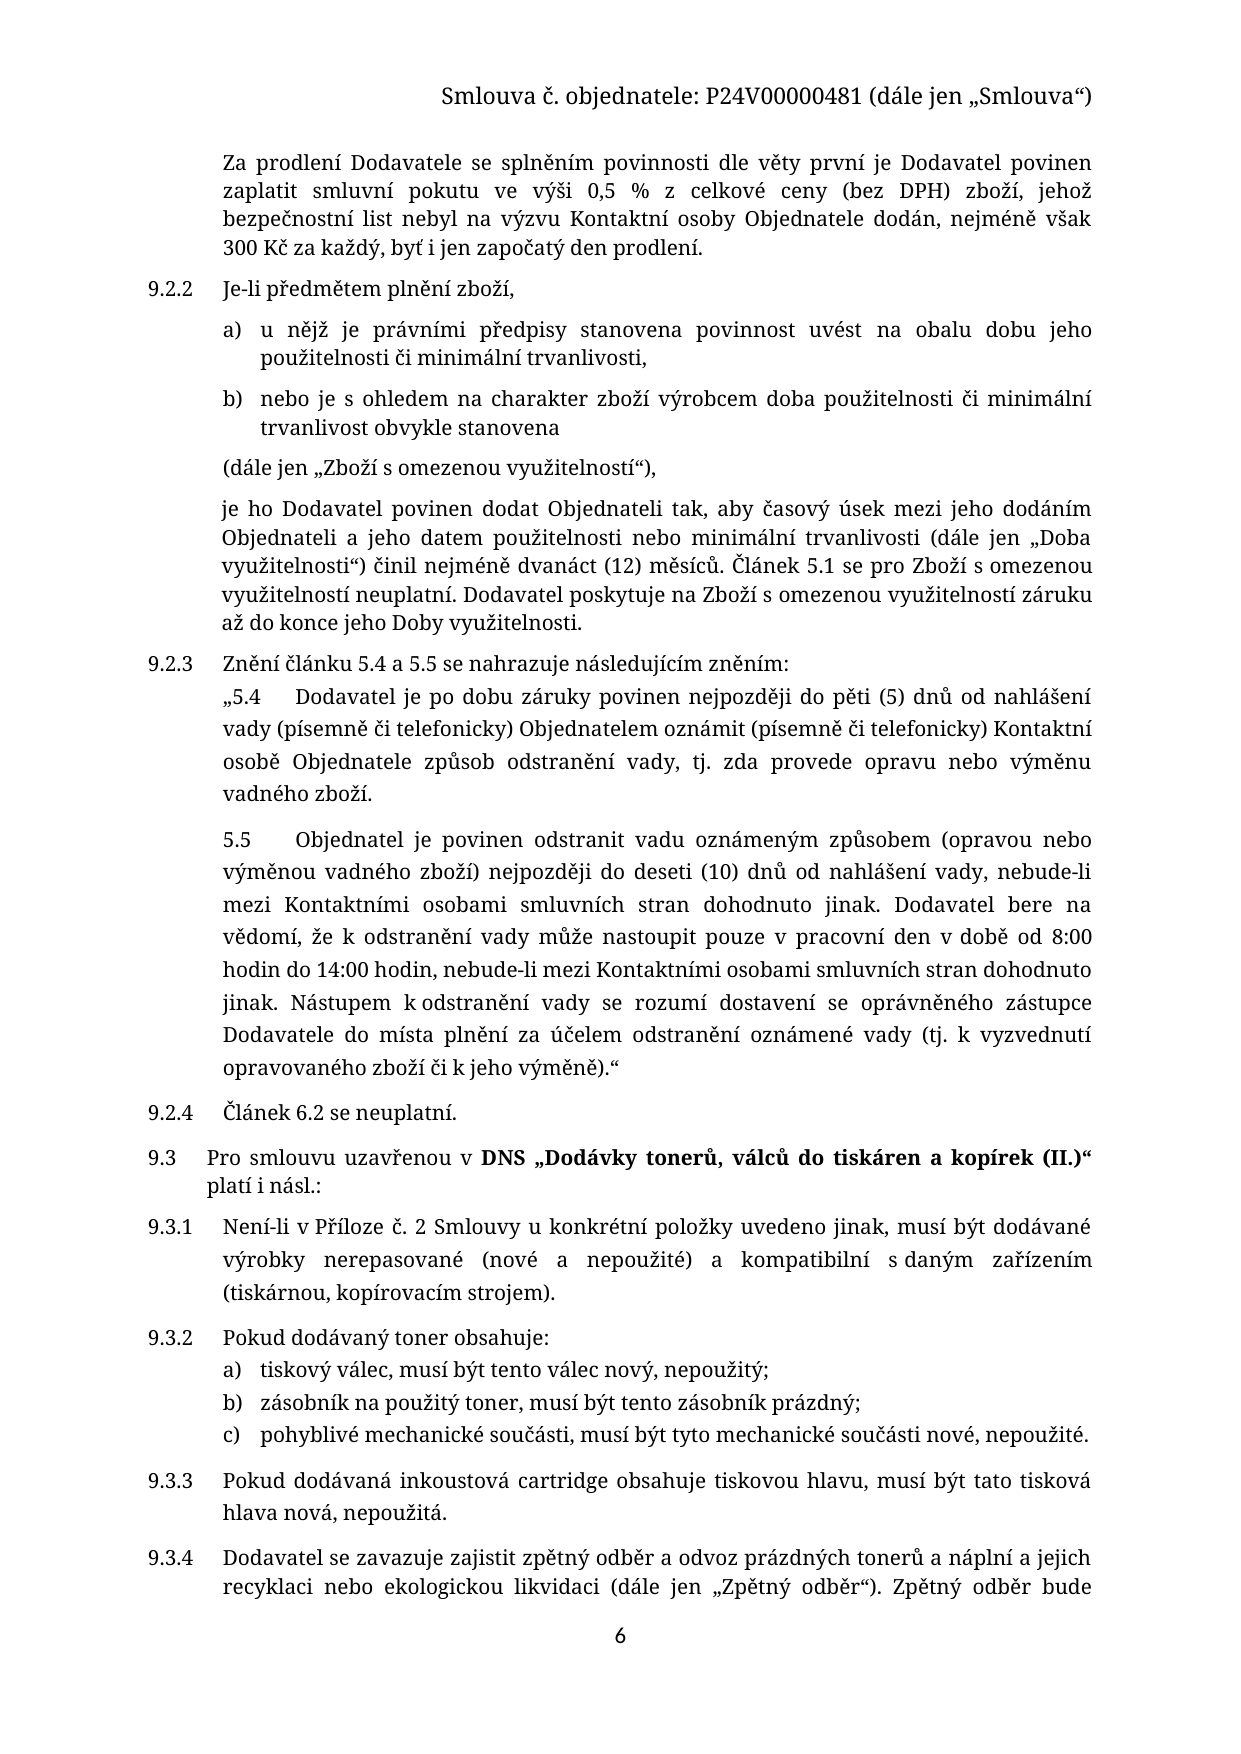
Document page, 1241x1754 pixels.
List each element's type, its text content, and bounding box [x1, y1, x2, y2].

list Není-li v Příloze č. 2 Smlouvy u konkrétní položky uvedeno jinak, musí být dodávané výrobky nerepasované (nové a nepoužité) a kompatibilní s daným zařízením (tiskárnou, kopírovacím strojem). [148, 1212, 1093, 1306]
list Je-li předmětem plnění zboží, [148, 274, 1093, 302]
list Pokud dodávaná inkoustová cartridge obsahuje tiskovou hlavu, musí být tato tisková hlava nová, nepoužitá. [148, 1466, 1093, 1527]
list Článek 6.2 se neuplatní. [148, 1098, 1093, 1126]
list tiskový válec, musí být tento válec nový, nepoužitý; [223, 1355, 1093, 1384]
list „5.4 Dodavatel je po dobu záruky povinen nejpozději do pěti (5) dnů od nahlášení vady (písemně či telefonicky) Objednatelem oznámit (písemně či telefonicky) Kontaktní osobě Objednatele způsob odstranění vady, tj. zda provede opravu nebo výměnu vadného zboží. [223, 682, 1093, 808]
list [148, 1543, 1093, 1600]
list Pokud dodávaný toner obsahuje: [148, 1323, 1093, 1351]
text je ho Dodavatel povinen dodat Objednateli tak, aby časový úsek mezi jeho dodáním Objednateli a jeho datem použitelnosti nebo minimální trvanlivosti (dále jen „Doba využitelnosti“) činil nejméně dvanáct (12) měsíců. Článek 5.1 se pro Zboží s omezenou využitelností neuplatní. Dodavatel poskytuje na Zboží s omezenou využitelností záruku až do konce jeho Doby využitelnosti. [221, 494, 1093, 637]
list Znění článku 5.4 a 5.5 se nahrazuje následujícím zněním: [148, 649, 1093, 678]
list zásobník na použitý toner, musí být tento zásobník prázdný; [223, 1388, 1093, 1416]
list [148, 148, 1093, 261]
list nebo je s ohledem na charakter zboží výrobcem doba použitelnosti či minimální trvanlivost obvykle stanovena [223, 384, 1093, 441]
list u nějž je právními předpisy stanovena povinnost uvést na obalu dobu jeho použitelnosti či minimální trvanlivosti, [223, 315, 1093, 372]
list Pro smlouvu uzavřenou v DNS „Dodávky tonerů, válců do tiskáren a kopírek (II.)“ platí i násl.: [148, 1143, 1093, 1200]
text (dále jen „Zboží s omezenou využitelností“), [223, 453, 1093, 482]
list pohyblivé mechanické součásti, musí být tyto mechanické součásti nové, nepoužité. [223, 1421, 1093, 1449]
list 5.5 Objednatel je povinen odstranit vadu oznámeným způsobem (opravou nebo výměnou vadného zboží) nejpozději do deseti (10) dnů od nahlášení vady, nebude-li mezi Kontaktními osobami smluvních stran dohodnuto jinak. Dodavatel bere na vědomí, že k odstranění vady může nastoupit pouze v pracovní den v době od 8:00 hodin do 14:00 hodin, nebude-li mezi Kontaktními osobami smluvních stran dohodnuto jinak. Nástupem k odstranění vady se rozumí dostavení se oprávněného zástupce Dodavatele do místa plnění za účelem odstranění oznámené vady (tj. k vyzvednutí opravovaného zboží či k jeho výměně).“ [223, 825, 1093, 1081]
